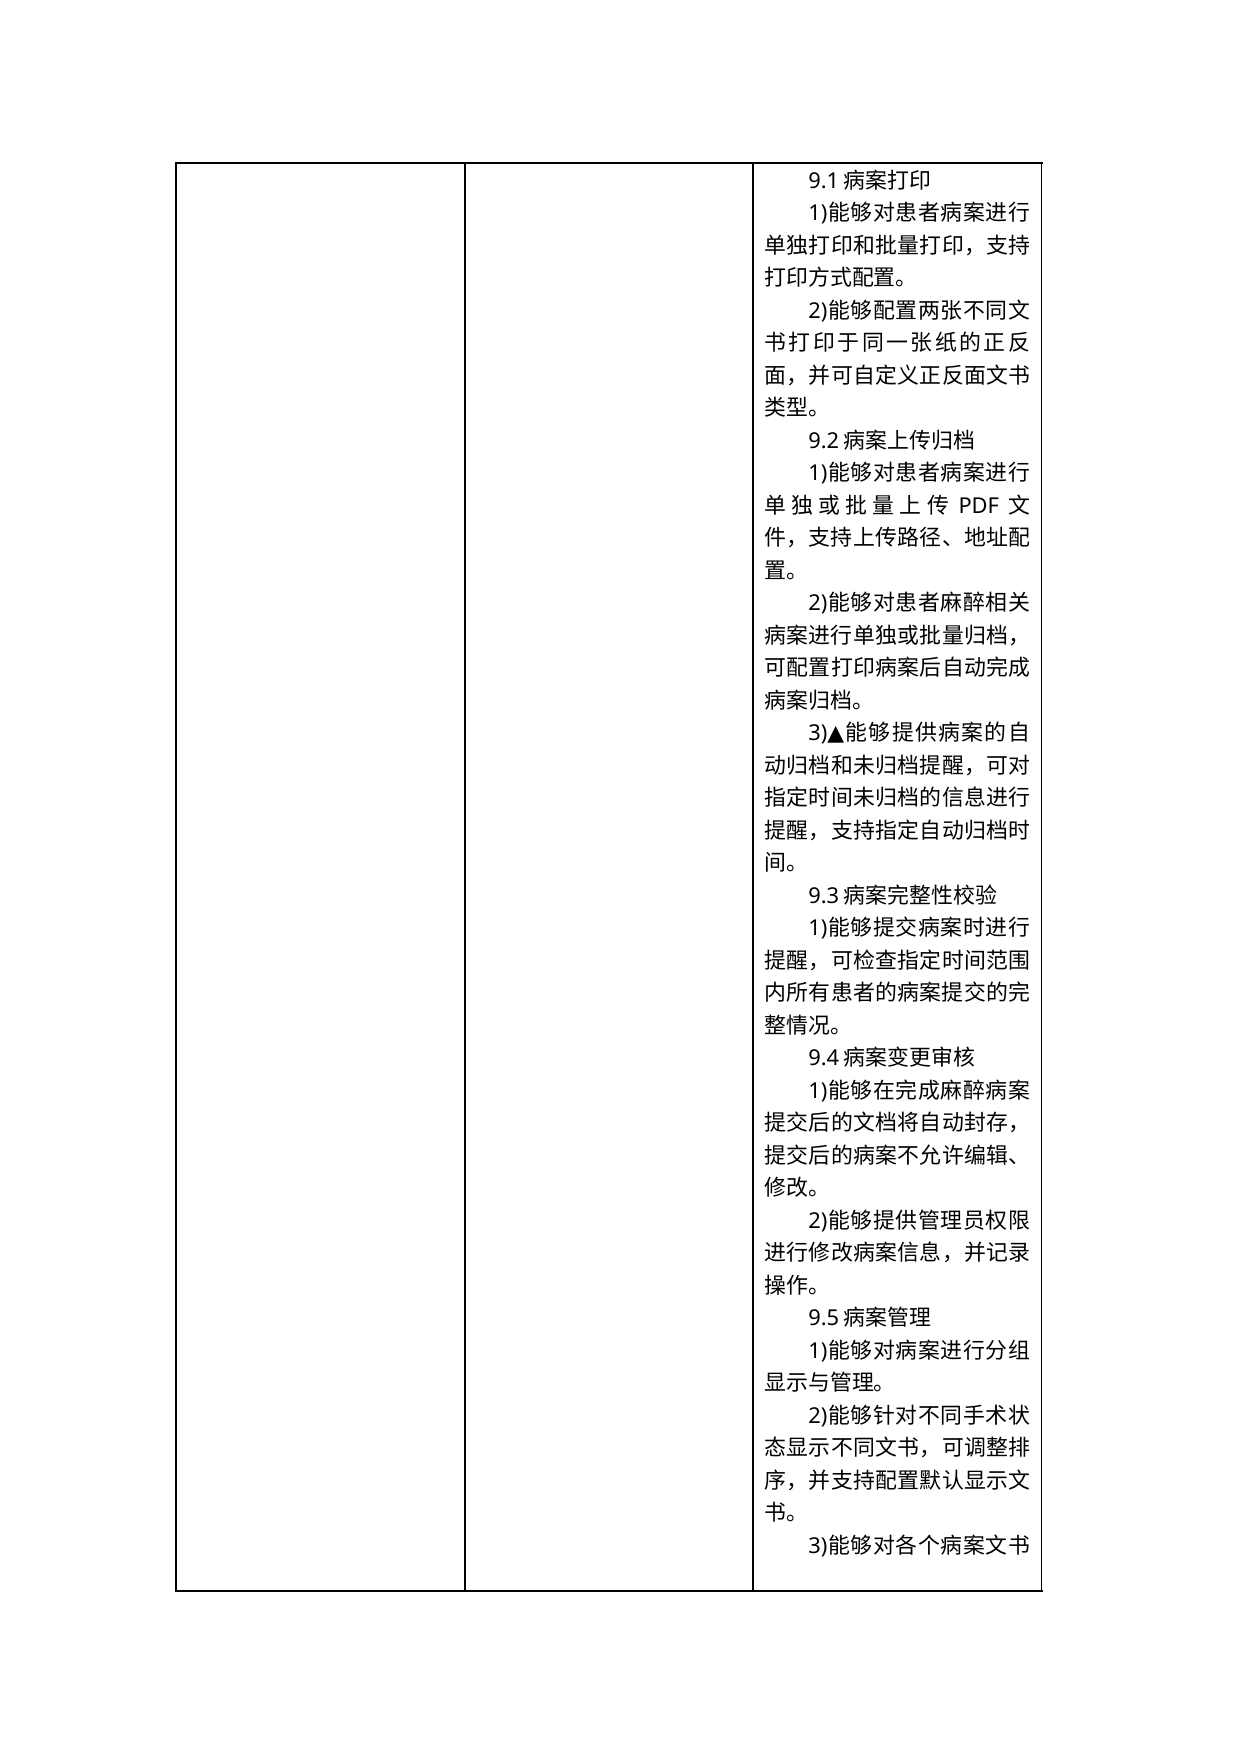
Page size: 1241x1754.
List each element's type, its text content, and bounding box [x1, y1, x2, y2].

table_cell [754, 164, 1041, 1590]
table_cell 3 [177, 164, 464, 1590]
table_cell [466, 164, 752, 1590]
